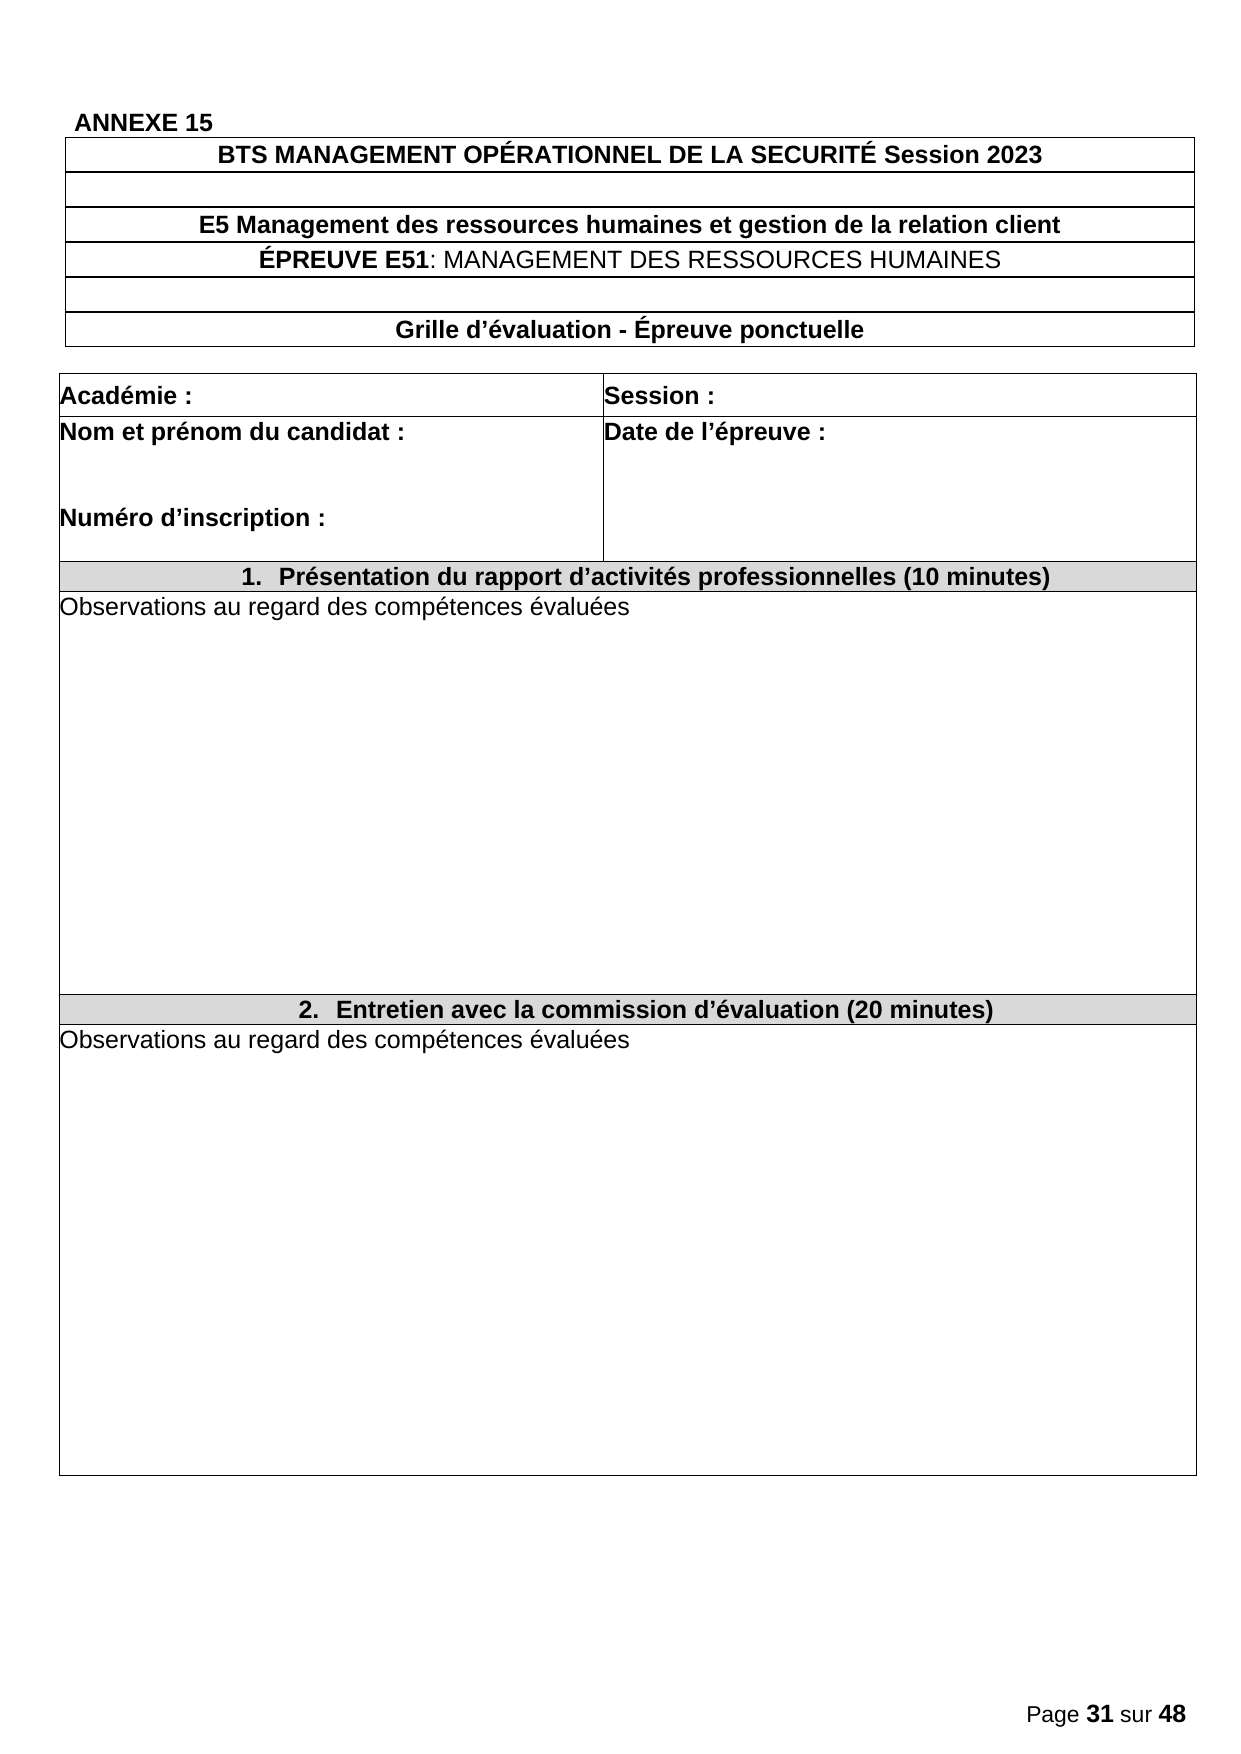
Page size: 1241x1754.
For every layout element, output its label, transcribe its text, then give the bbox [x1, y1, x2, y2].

table_cell Observations au regard des compétences évaluées [60, 592, 1196, 994]
table_header Académie : [60, 374, 603, 416]
text ANNEXE 15 [74, 108, 1186, 137]
table_cell Entretien avec la commission d’évaluation (20 minutes) [60, 995, 1196, 1024]
text E5 Management des ressources humaines et gestion de la relation client [66, 208, 1194, 241]
text Grille d’évaluation - Épreuve ponctuelle [66, 313, 1194, 346]
text BTS MANAGEMENT OPÉRATIONNEL DE LA SECURITÉ Session 2023 [66, 138, 1194, 171]
text ÉPREUVE E51: MANAGEMENT DES RESSOURCES HUMAINES [66, 243, 1194, 276]
table_header Session : [604, 374, 1196, 416]
table_cell Observations au regard des compétences évaluées [60, 1025, 1196, 1475]
table_cell Date de l’épreuve : [604, 417, 1196, 561]
table_cell Nom et prénom du candidat : Numéro d’inscription : [60, 417, 603, 561]
table_cell Présentation du rapport d’activités professionnelles (10 minutes) [60, 562, 1196, 591]
